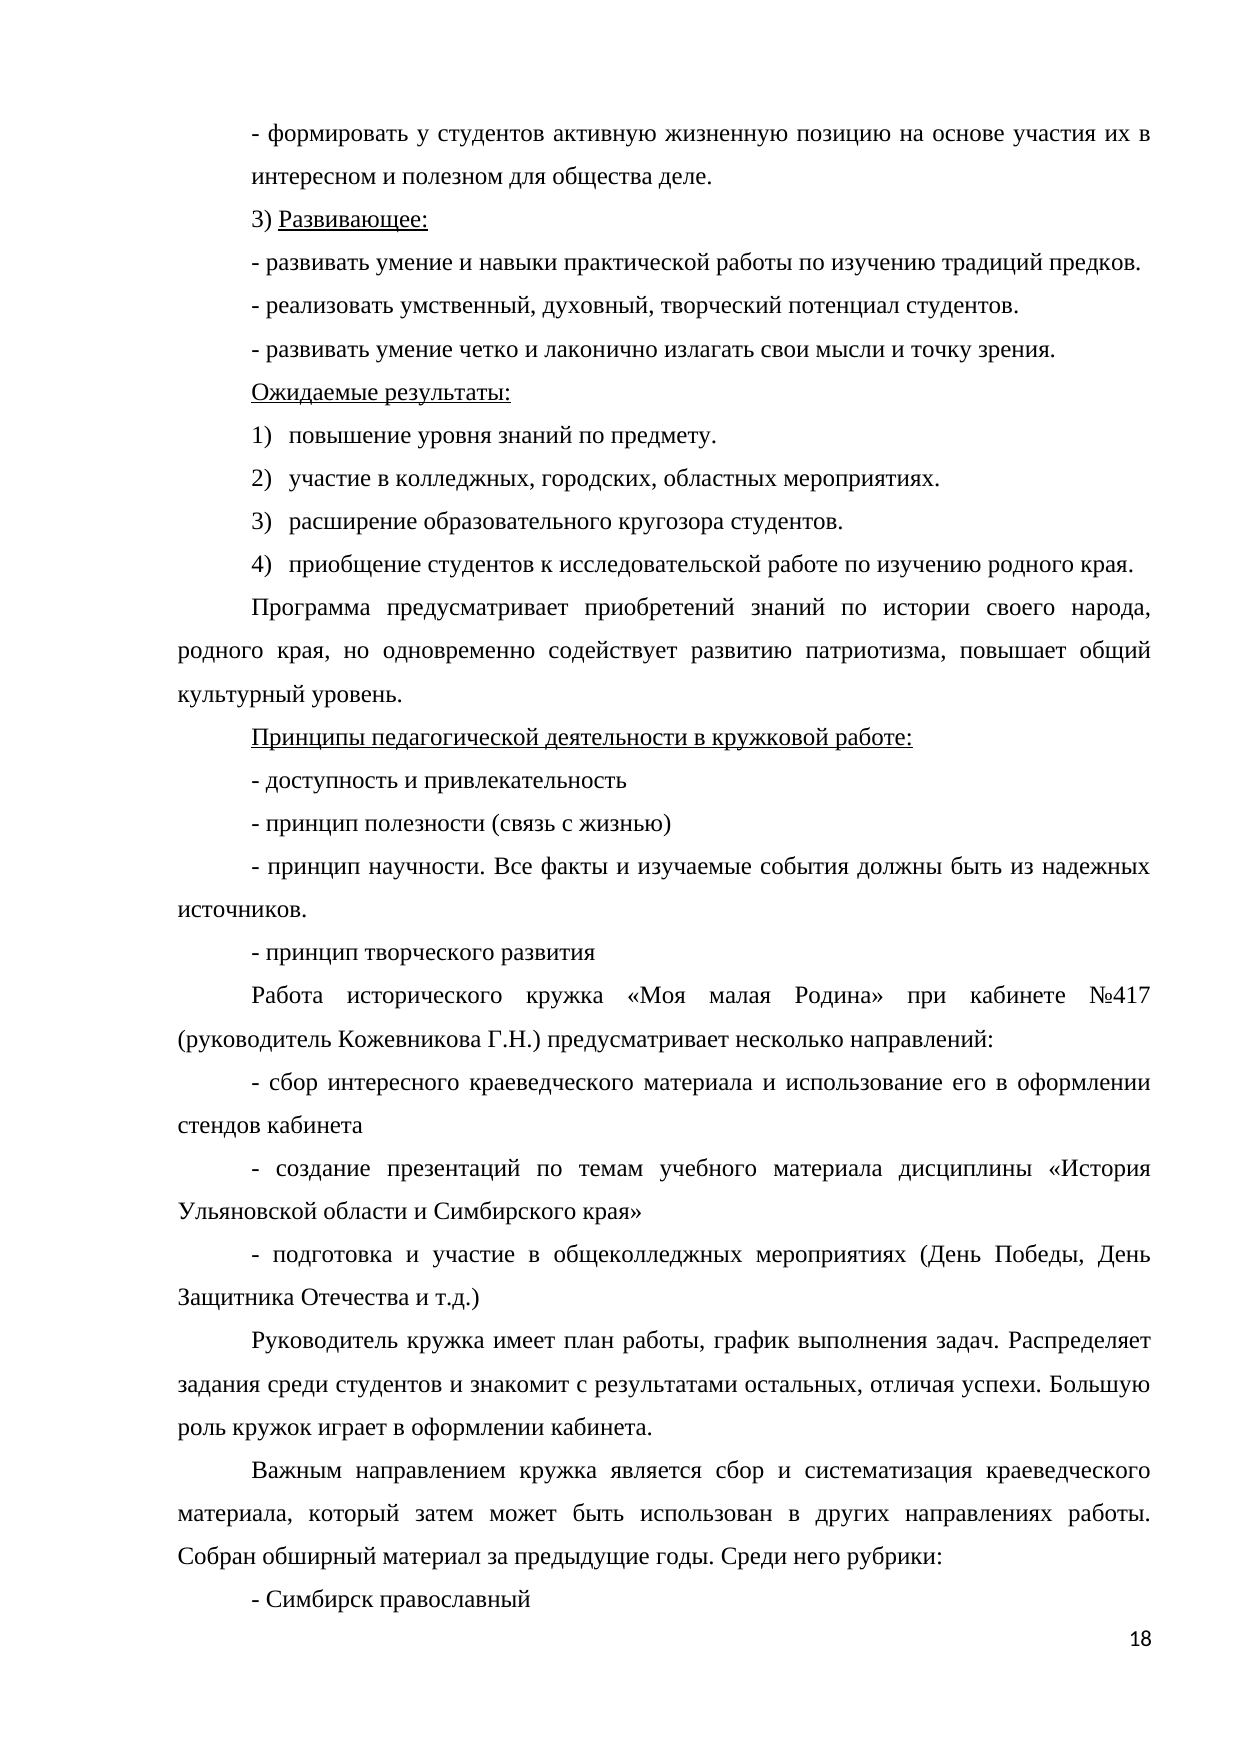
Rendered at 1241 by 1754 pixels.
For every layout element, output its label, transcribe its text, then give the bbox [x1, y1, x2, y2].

text - Симбирск православный [177, 1584, 1152, 1613]
text Ожидаемые результаты: [251, 377, 1152, 406]
list приобщение студентов к исследовательской работе по изучению родного края. [251, 549, 1152, 578]
text - подготовка и участие в общеколледжных мероприятиях (День Победы, День Защитника Отечества и т.д.) [177, 1239, 1152, 1311]
text Важным направлением кружка является сбор и систематизация краеведческого материала, который затем может быть использован в других направлениях работы. Собран обширный материал за предыдущие годы. Среди него рубрики: [177, 1455, 1152, 1570]
text - развивать умение четко и лаконично излагать свои мысли и точку зрения. [251, 334, 1152, 362]
text - доступность и привлекательность [177, 765, 1152, 794]
text Программа предусматривает приобретений знаний по истории своего народа, родного края, но одновременно содействует развитию патриотизма, повышает общий культурный уровень. [177, 592, 1152, 707]
text - создание презентаций по темам учебного материала дисциплины «История Ульяновской области и Симбирского края» [177, 1153, 1152, 1225]
text Руководитель кружка имеет план работы, график выполнения задач. Распределяет задания среди студентов и знакомит с результатами остальных, отличая успехи. Большую роль кружок играет в оформлении кабинета. [177, 1326, 1152, 1441]
text - формировать у студентов активную жизненную позицию на основе участия их в интересном и полезном для общества деле. [251, 118, 1152, 190]
text - принцип научности. Все факты и изучаемые события должны быть из надежных источников. [177, 851, 1152, 923]
text - сбор интересного краеведческого материала и использование его в оформлении стендов кабинета [177, 1067, 1152, 1139]
list расширение образовательного кругозора студентов. [251, 506, 1152, 535]
text 3) Развивающее: [251, 204, 1152, 233]
text - принцип творческого развития [177, 937, 1152, 966]
text Работа исторического кружка «Моя малая Родина» при кабинете №417 (руководитель Кожевникова Г.Н.) предусматривает несколько направлений: [177, 981, 1152, 1052]
text - реализовать умственный, духовный, творческий потенциал студентов. [251, 291, 1152, 319]
list участие в колледжных, городских, областных мероприятиях. [251, 463, 1152, 492]
list повышение уровня знаний по предмету. [251, 420, 1152, 449]
text - принцип полезности (связь с жизнью) [177, 808, 1152, 837]
text Принципы педагогической деятельности в кружковой работе: [177, 722, 1152, 751]
text - развивать умение и навыки практической работы по изучению традиций предков. [251, 247, 1152, 276]
